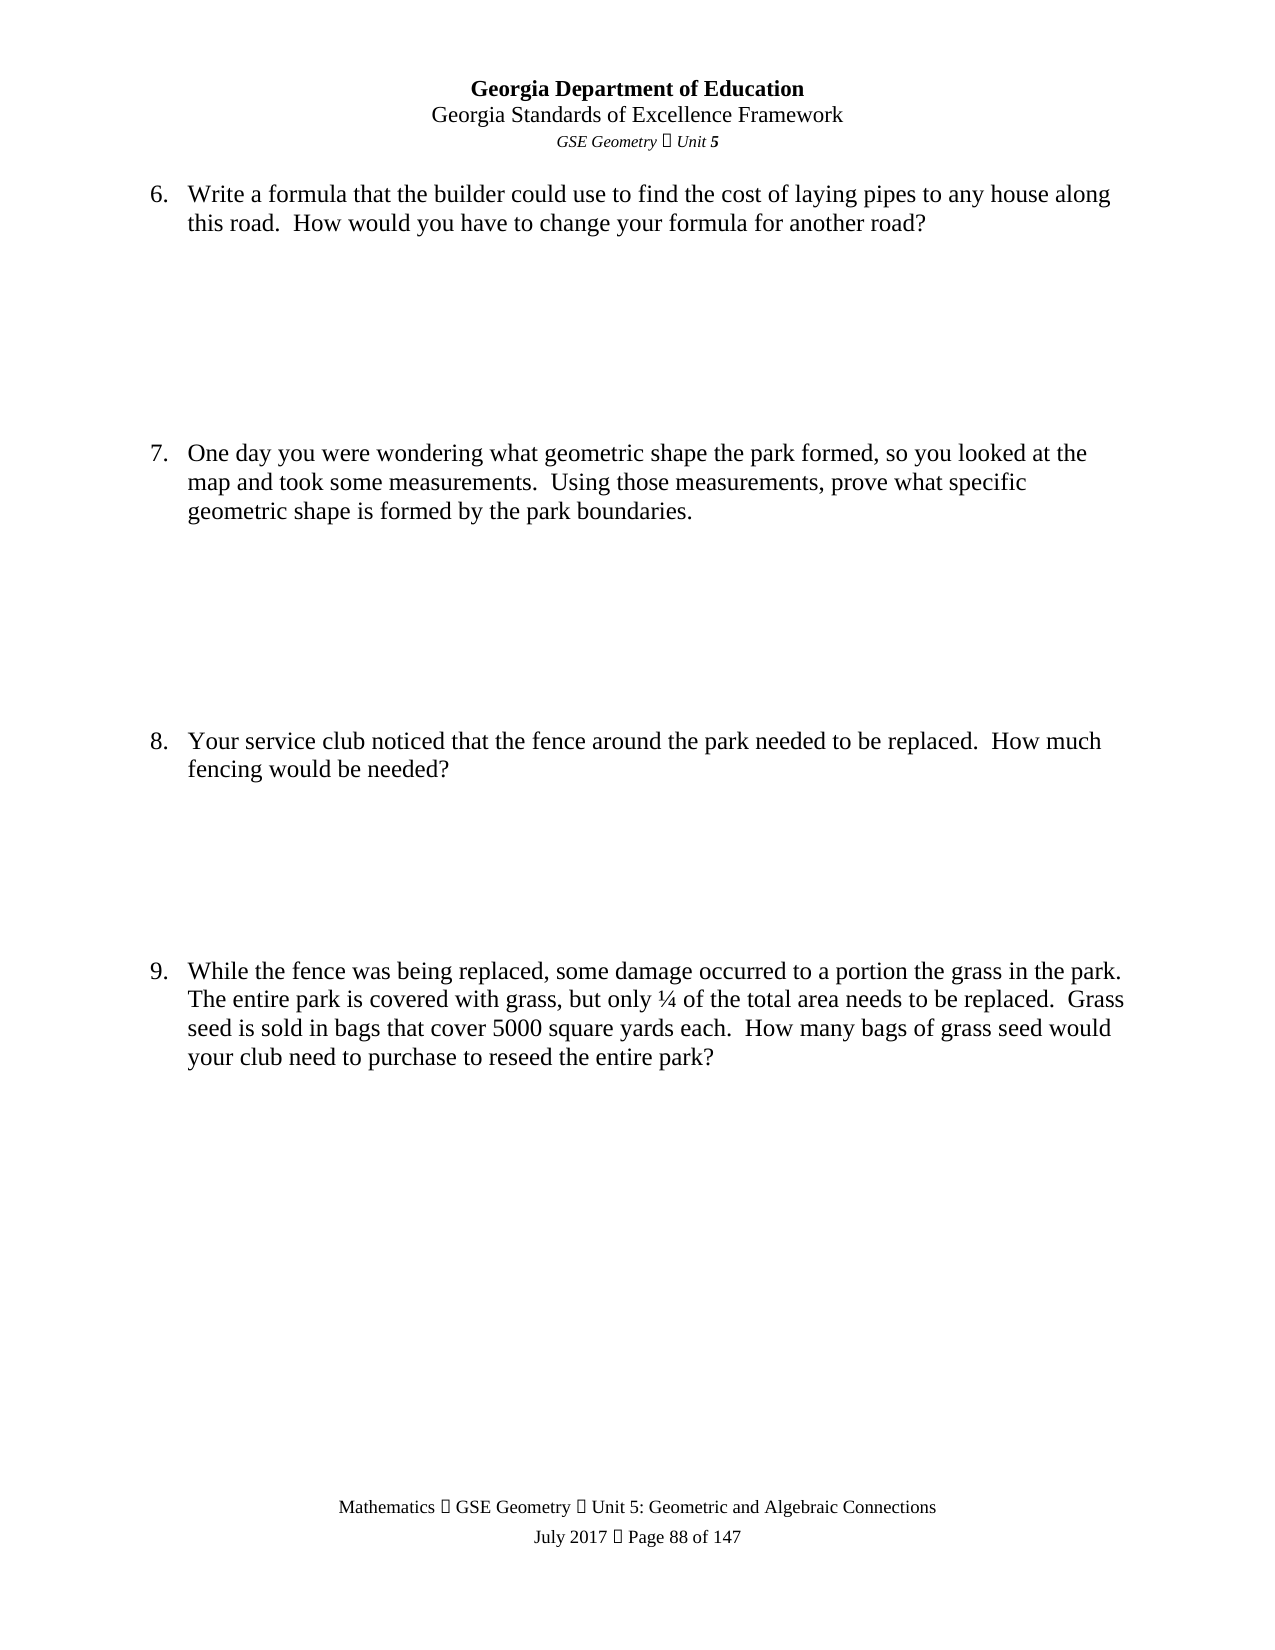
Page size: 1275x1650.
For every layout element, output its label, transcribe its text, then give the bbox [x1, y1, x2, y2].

list Your service club noticed that the fence around the park needed to be replaced. How much fencing would be needed? [150, 726, 1125, 783]
list One day you were wondering what geometric shape the park formed, so you looked at the map and took some measurements. Using those measurements, prove what specific geometric shape is formed by the park boundaries. [150, 438, 1125, 524]
text 9. While the fence was being replaced, some damage occurred to a portion the grass in the park. The entire park is covered with grass, but only ¼ of the total area needs to be replaced. Grass seed is sold in bags that cover 5000 square yards each. How many bags of grass seed would your club need to purchase to reseed the entire park? [150, 956, 1125, 1071]
list Write a formula that the builder could use to find the cost of laying pipes to any house along this road. How would you have to change your formula for another road? [150, 179, 1125, 237]
